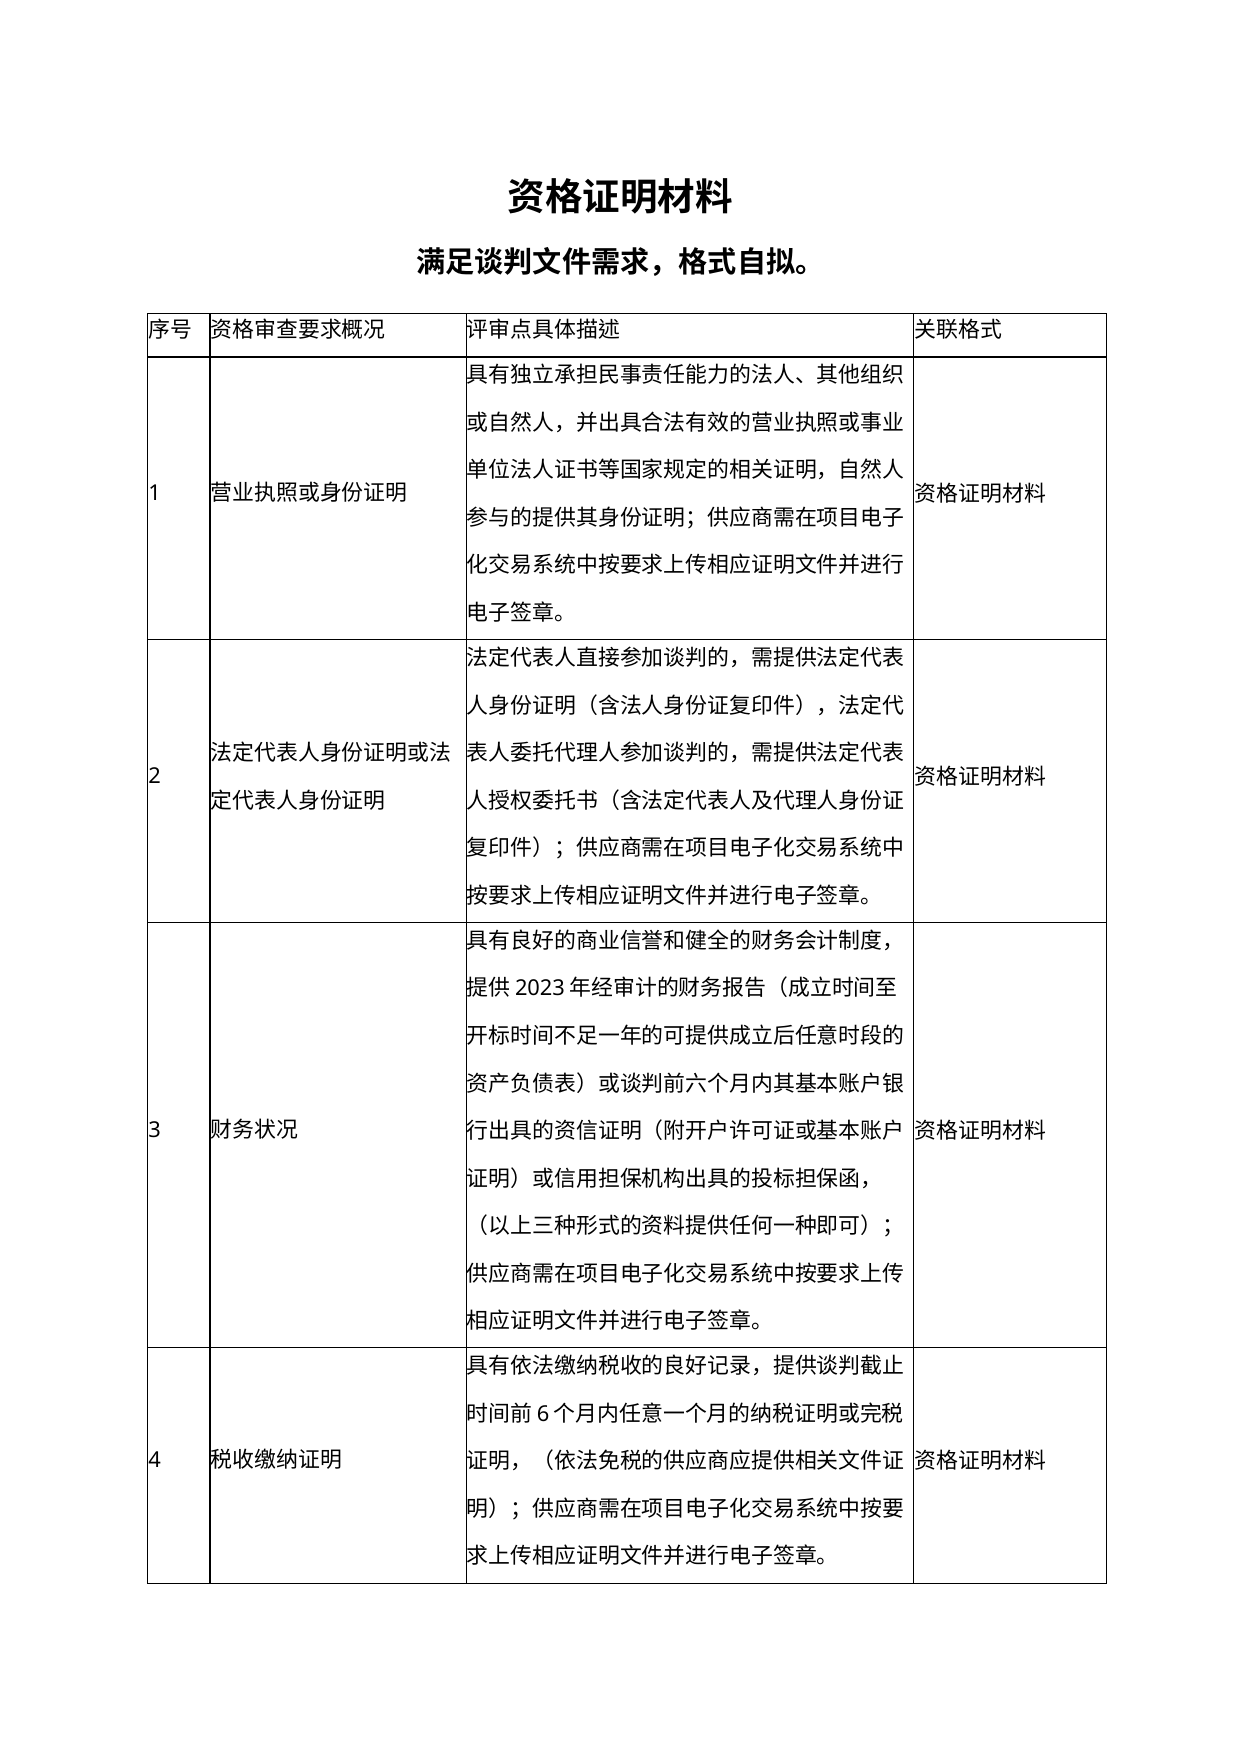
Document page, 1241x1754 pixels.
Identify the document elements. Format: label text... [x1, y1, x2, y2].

table_cell 营业执照或身份证明 [211, 358, 466, 639]
table_header 关联格式 [914, 314, 1106, 356]
table_cell 财务状况 [211, 923, 466, 1347]
table_header 序号 [148, 314, 209, 356]
table_cell 4 [148, 1348, 209, 1582]
table_cell 具有良好的商业信誉和健全的财务会计制度，提供2023年经审计的财务报告（成立时间至开标时间不足一年的可提供成立后任意时段的资产负债表）或谈判前六个月内其基本账户银行出具的资信证明（附开户许可证或基本账户证明）或信用担保机构出具的投标担保函，（以上三种形式的资料提供任何一种即可）；供应商需在项目电子化交易系统中按要求上传相应证明文件并进行电子签章。 [467, 923, 913, 1347]
table_cell 法定代表人直接参加谈判的，需提供法定代表人身份证明（含法人身份证复印件），法定代表人委托代理人参加谈判的，需提供法定代表人授权委托书（含法定代表人及代理人身份证复印件）；供应商需在项目电子化交易系统中按要求上传相应证明文件并进行电子签章。 [467, 640, 913, 922]
table_cell 资格证明材料 [914, 358, 1106, 639]
table_cell 具有依法缴纳税收的良好记录，提供谈判截止时间前6个月内任意一个月的纳税证明或完税证明，（依法免税的供应商应提供相关文件证明）；供应商需在项目电子化交易系统中按要求上传相应证明文件并进行电子签章。 [467, 1348, 913, 1582]
table_header 资格审查要求概况 [211, 314, 466, 356]
table_cell 1 [148, 358, 209, 639]
text 满足谈判文件需求，格式自拟。 [148, 227, 1093, 292]
table_cell 2 [148, 640, 209, 922]
text 资格证明材料 [148, 162, 1093, 227]
table_cell 资格证明材料 [914, 923, 1106, 1347]
table_cell 税收缴纳证明 [211, 1348, 466, 1582]
table_cell 资格证明材料 [914, 640, 1106, 922]
table_header 评审点具体描述 [467, 314, 913, 356]
table_cell 3 [148, 923, 209, 1347]
table_cell 具有独立承担民事责任能力的法人、其他组织或自然人，并出具合法有效的营业执照或事业单位法人证书等国家规定的相关证明，自然人参与的提供其身份证明；供应商需在项目电子化交易系统中按要求上传相应证明文件并进行电子签章。 [467, 358, 913, 639]
table_cell 法定代表人身份证明或法定代表人身份证明 [211, 640, 466, 922]
table_cell 资格证明材料 [914, 1348, 1106, 1582]
